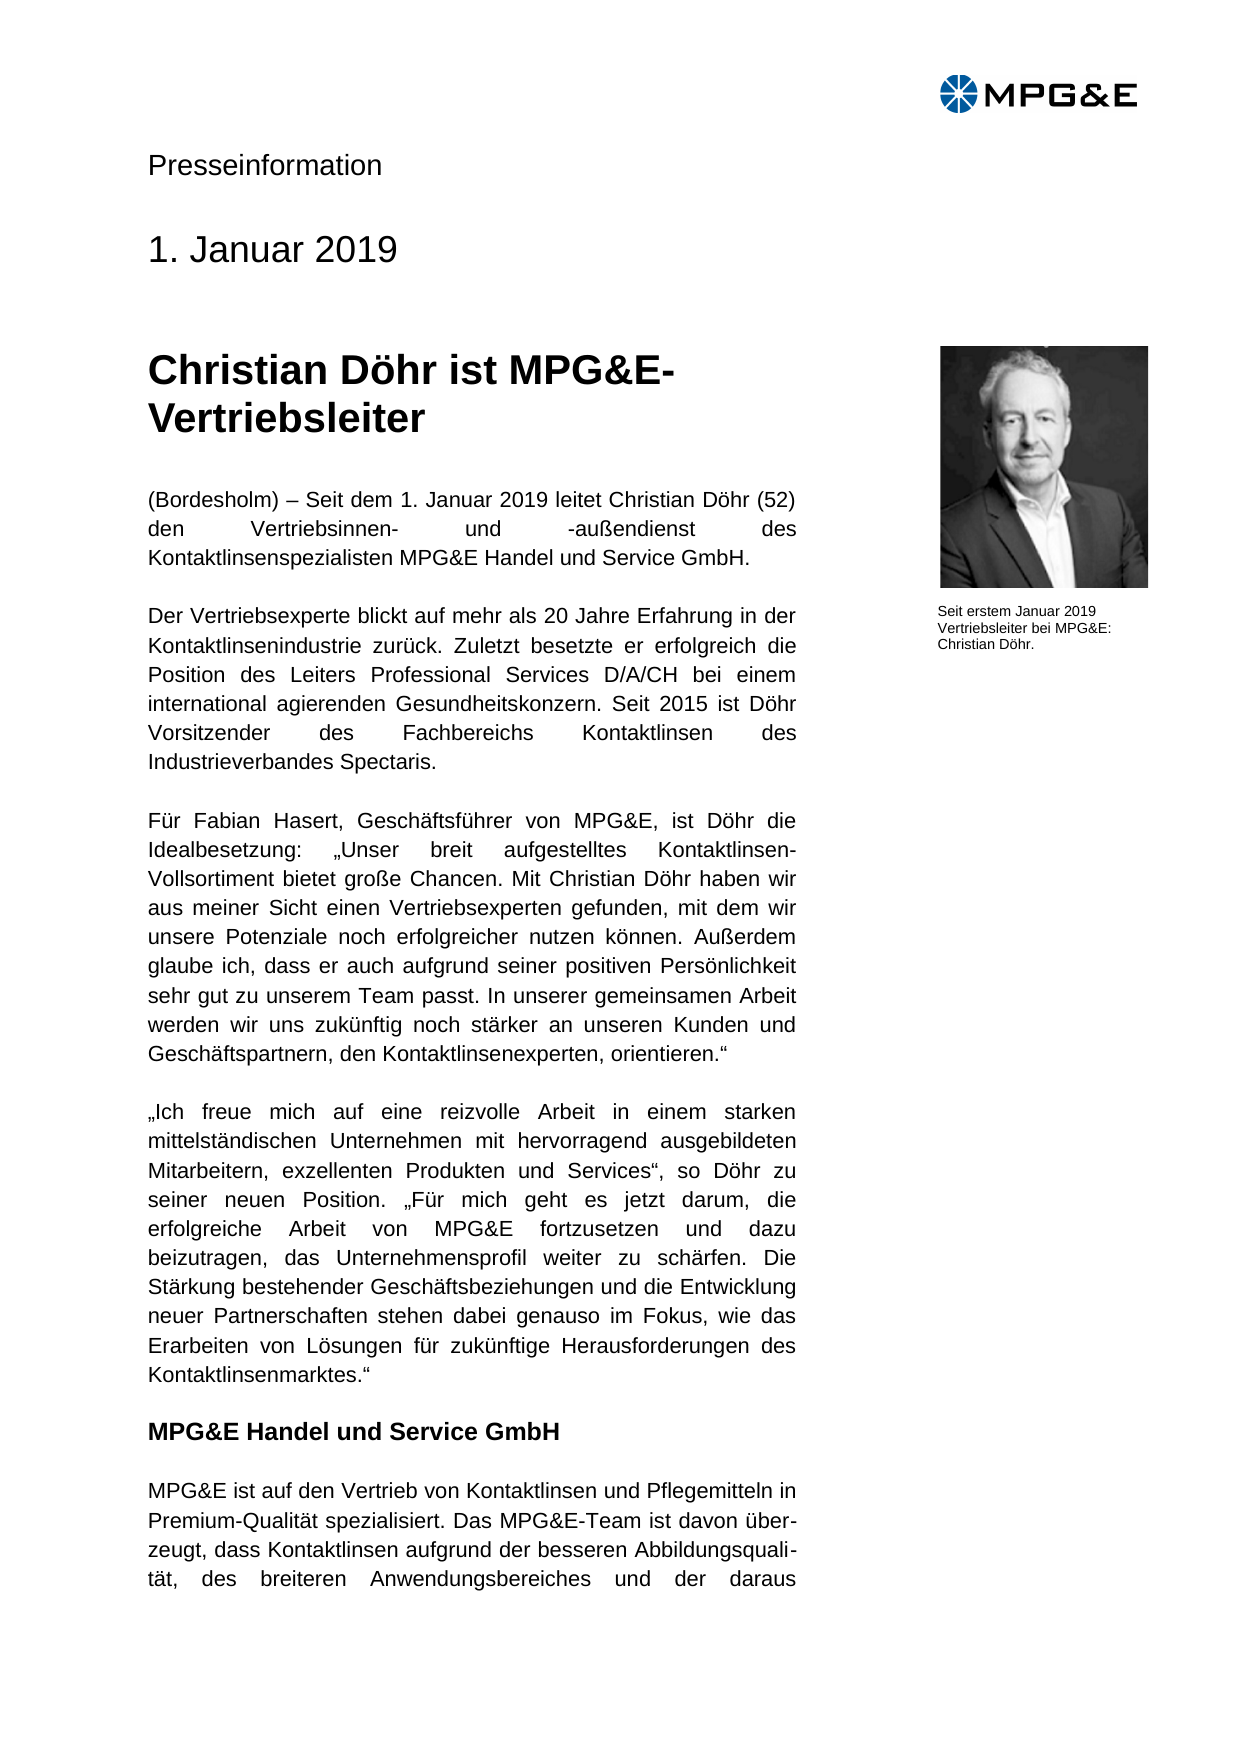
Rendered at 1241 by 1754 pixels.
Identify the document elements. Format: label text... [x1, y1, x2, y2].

text Für Fabian Hasert, Geschäftsführer von MPG&E, ist Döhr die Idealbesetzung: „Unser breit aufgestelltes Kontaktlinsen-Vollsortiment bietet große Chancen. Mit Christian Döhr haben wir aus meiner Sicht einen Vertriebsexperten gefunden, mit dem wir unsere Potenziale noch erfolgreicher nutzen können. Außerdem glaube ich, dass er auch aufgrund seiner positiven Persönlichkeit sehr gut zu unserem Team passt. In unserer gemeinsamen Arbeit werden wir uns zukünftig noch stärker an unseren Kunden und Geschäftspartnern, den Kontaktlinsenexperten, orientieren.“ [148, 803, 797, 1066]
picture [940, 75, 1137, 113]
subtitle MPG&E Handel und Service GmbH [148, 1416, 797, 1445]
text „Ich freue mich auf eine reizvolle Arbeit in einem starken mittelständischen Unternehmen mit hervorragend ausgebildeten Mitarbeitern, exzellenten Produkten und Services“, so Döhr zu seiner neuen Position. „Für mich geht es jetzt darum, die erfolgreiche Arbeit von MPG&E fortzusetzen und dazu beizutragen, das Unternehmensprofil weiter zu schärfen. Die Stärkung bestehender Geschäftsbeziehungen und die Entwicklung neuer Partnerschaften stehen dabei genauso im Fokus, wie das Erarbeiten von Lösungen für zukünftige Herausforderungen des Kontaktlinsenmarktes.“ [148, 1095, 797, 1387]
subtitle 1. Januar 2019 [148, 227, 797, 270]
picture [940, 346, 1149, 588]
subtitle Presseinformation [148, 148, 797, 181]
text (Bordesholm) – Seit dem 1. Januar 2019 leitet Christian Döhr (52) den Vertriebsinnen- und -außendienst des Kontaktlinsenspezialisten MPG&E Handel und Service GmbH. [148, 483, 797, 570]
text Der Vertriebsexperte blickt auf mehr als 20 Jahre Erfahrung in der Kontaktlinsenindustrie zurück. Zuletzt besetzte er erfolgreich die Position des Leiters Professional Services D/A/CH bei einem international agierenden Gesundheitskonzern. Seit 2015 ist Döhr Vorsitzender des Fachbereichs Kontaktlinsen des Industrieverbandes Spectaris. [148, 599, 797, 774]
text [148, 1474, 797, 1591]
subtitle Christian Döhr ist MPG&E-Vertriebsleiter [148, 345, 797, 441]
